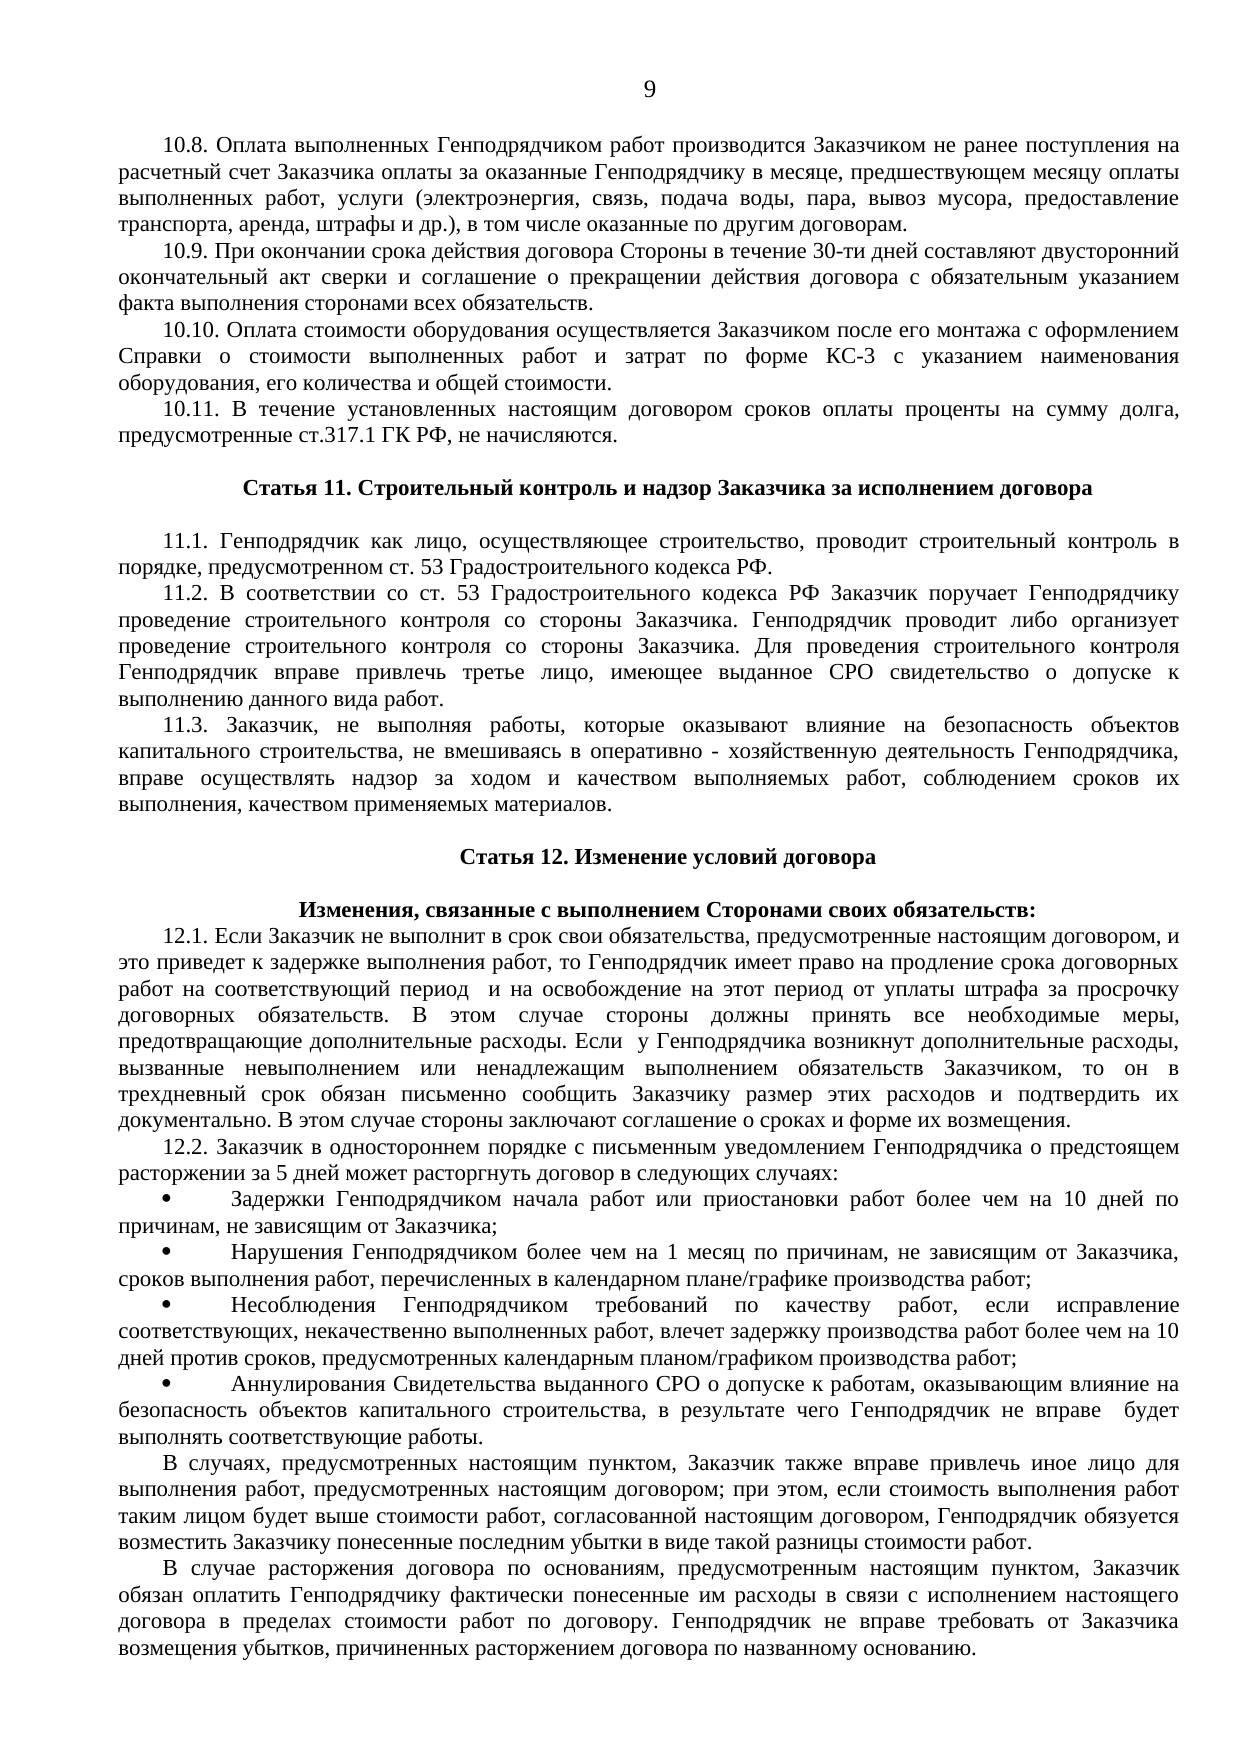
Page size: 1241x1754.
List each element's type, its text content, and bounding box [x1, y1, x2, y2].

text 12.2. Заказчик в одностороннем порядке с письменным уведомлением Генподрядчика о предстоящем расторжении за 5 дней может расторгнуть договор в следующих случаях: [118, 1133, 1181, 1186]
text 11.1. Генподрядчик как лицо, осуществляющее строительство, проводит строительный контроль в порядке, предусмотренном ст. 53 Градостроительного кодекса РФ. [118, 527, 1181, 579]
text 11.3. Заказчик, не выполняя работы, которые оказывают влияние на безопасность объектов капитального строительства, не вмешиваясь в оперативно - хозяйственную деятельность Генподрядчика, вправе осуществлять надзор за ходом и качеством выполняемых работ, соблюдением сроков их выполнения, качеством применяемых материалов. [118, 711, 1181, 817]
list Аннулирования Свидетельства выданного СРО о допуске к работам, оказывающим влияние на безопасность объектов капитального строительства, в результате чего Генподрядчик не вправе будет выполнять соответствующие работы. [118, 1370, 1181, 1449]
text Статья 12. Изменение условий договора [118, 843, 1181, 869]
text 11.2. В соответствии со ст. 53 Градостроительного кодекса РФ Заказчик поручает Генподрядчику проведение строительного контроля со стороны Заказчика. Генподрядчик проводит либо организует проведение строительного контроля со стороны Заказчика. Для проведения строительного контроля Генподрядчик вправе привлечь третье лицо, имеющее выданное СРО свидетельство о допуске к выполнению данного вида работ. [118, 579, 1181, 711]
text Статья 11. Строительный контроль и надзор Заказчика за исполнением договора [118, 474, 1181, 500]
text 10.9. При окончании срока действия договора Стороны в течение 30-ти дней составляют двусторонний окончательный акт сверки и соглашение о прекращении действия договора с обязательным указанием факта выполнения сторонами всех обязательств. [118, 237, 1181, 316]
text Изменения, связанные с выполнением Сторонами своих обязательств: [118, 896, 1181, 922]
text В случае расторжения договора по основаниям, предусмотренным настоящим пунктом, Заказчик обязан оплатить Генподрядчику фактически понесенные им расходы в связи с исполнением настоящего договора в пределах стоимости работ по договору. Генподрядчик не вправе требовать от Заказчика возмещения убытков, причиненных расторжением договора по названному основанию. [118, 1554, 1181, 1660]
list Несоблюдения Генподрядчиком требований по качеству работ, если исправление соответствующих, некачественно выполненных работ, влечет задержку производства работ более чем на 10 дней против сроков, предусмотренных календарным планом/графиком производства работ; [118, 1291, 1181, 1370]
text 10.8. Оплата выполненных Генподрядчиком работ производится Заказчиком не ранее поступления на расчетный счет Заказчика оплаты за оказанные Генподрядчику в месяце, предшествующем месяцу оплаты выполненных работ, услуги (электроэнергия, связь, подача воды, пара, вывоз мусора, предоставление транспорта, аренда, штрафы и др.), в том числе оказанные по другим договорам. [118, 131, 1181, 237]
list Задержки Генподрядчиком начала работ или приостановки работ более чем на 10 дней по причинам, не зависящим от Заказчика; [118, 1186, 1181, 1238]
text 10.11. В течение установленных настоящим договором сроков оплаты проценты на сумму долга, предусмотренные ст.317.1 ГК РФ, не начисляются. [118, 395, 1181, 448]
list Нарушения Генподрядчиком более чем на 1 месяц по причинам, не зависящим от Заказчика, сроков выполнения работ, перечисленных в календарном плане/графике производства работ; [118, 1238, 1181, 1291]
text В случаях, предусмотренных настоящим пунктом, Заказчик также вправе привлечь иное лицо для выполнения работ, предусмотренных настоящим договором; при этом, если стоимость выполнения работ таким лицом будет выше стоимости работ, согласованной настоящим договором, Генподрядчик обязуется возместить Заказчику понесенные последним убытки в виде такой разницы стоимости работ. [118, 1449, 1181, 1554]
text 10.10. Оплата стоимости оборудования осуществляется Заказчиком после его монтажа с оформлением Справки о стоимости выполненных работ и затрат по форме КС-3 с указанием наименования оборудования, его количества и общей стоимости. [118, 316, 1181, 395]
text 12.1. Если Заказчик не выполнит в срок свои обязательства, предусмотренные настоящим договором, и это приведет к задержке выполнения работ, то Генподрядчик имеет право на продление срока договорных работ на соответствующий период и на освобождение на этот период от уплаты штрафа за просрочку договорных обязательств. В этом случае стороны должны принять все необходимые меры, предотвращающие дополнительные расходы. Если у Генподрядчика возникнут дополнительные расходы, вызванные невыполнением или ненадлежащим выполнением обязательств Заказчиком, то он в трехдневный срок обязан письменно сообщить Заказчику размер этих расходов и подтвердить их документально. В этом случае стороны заключают соглашение о сроках и форме их возмещения. [118, 922, 1181, 1133]
